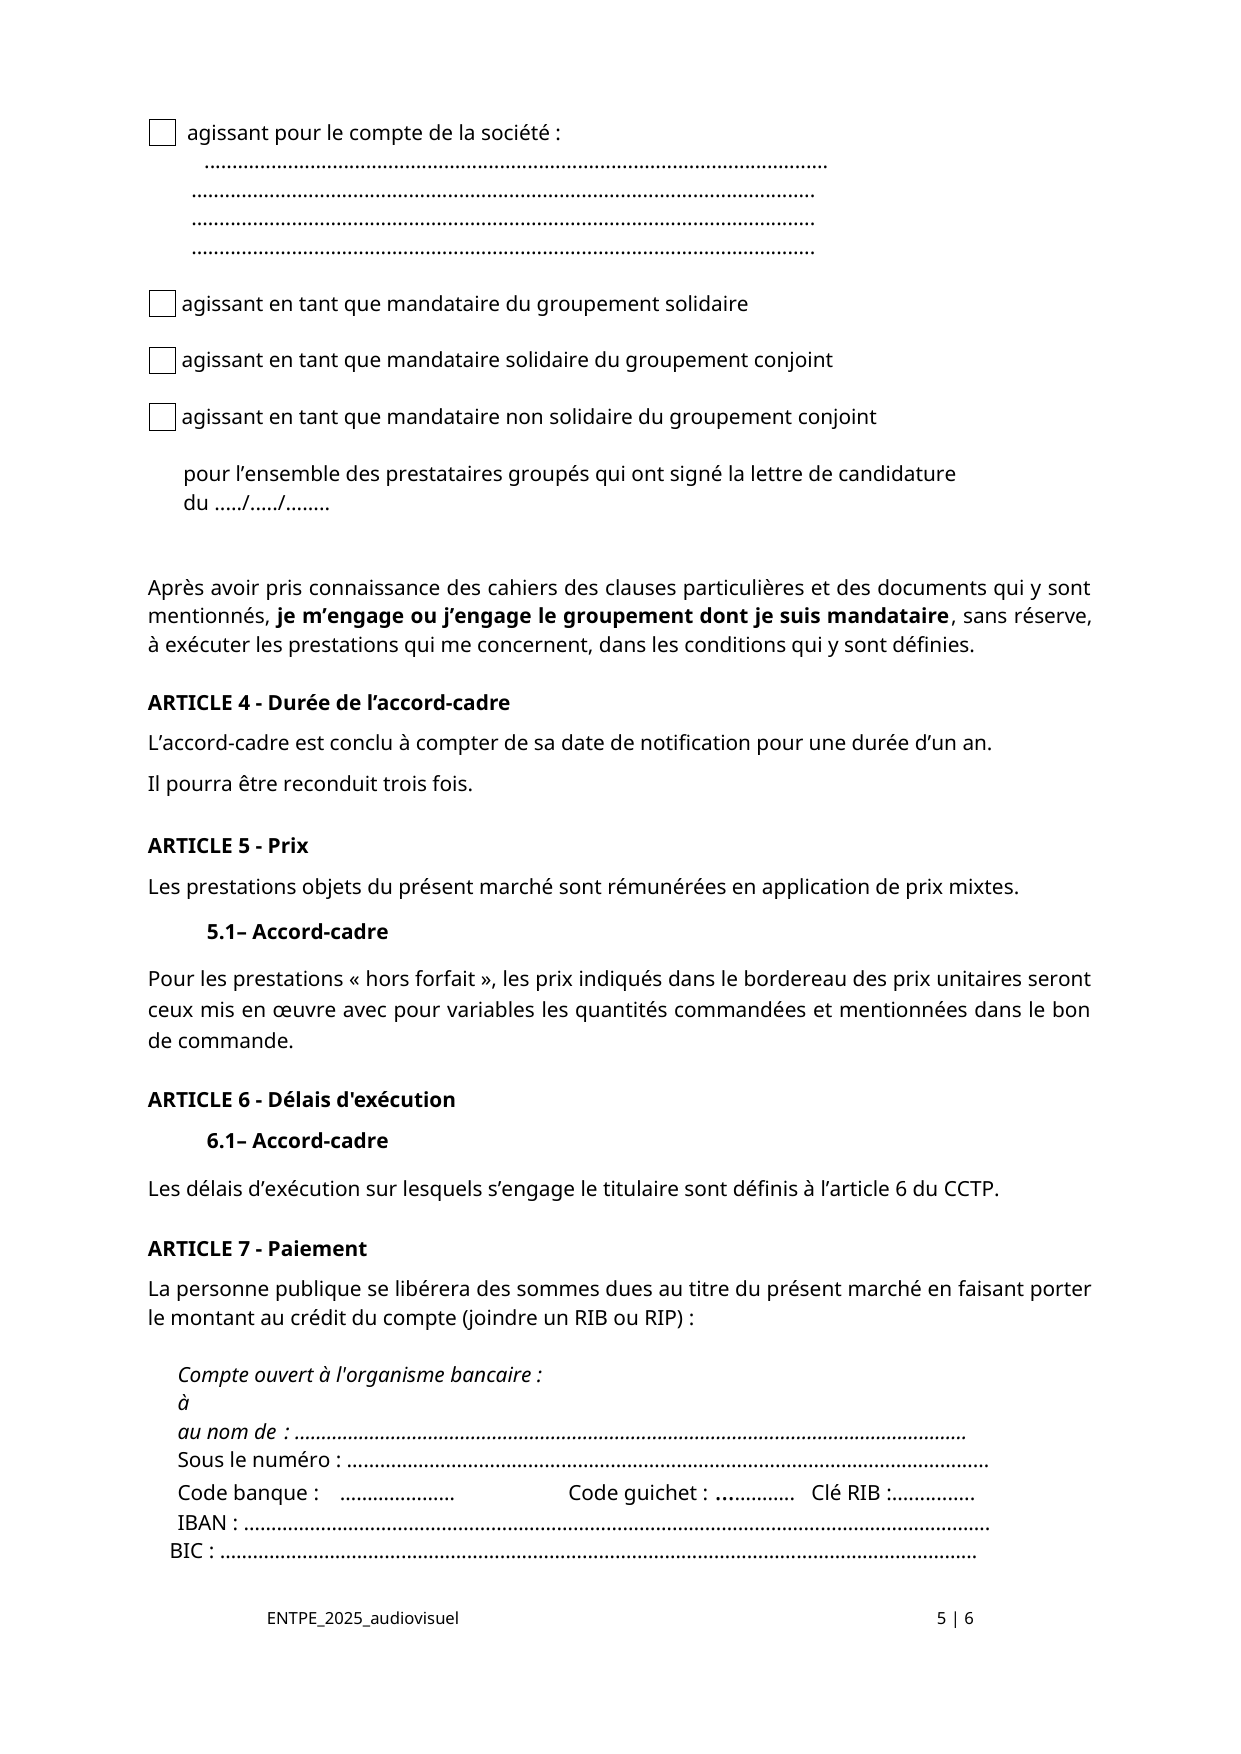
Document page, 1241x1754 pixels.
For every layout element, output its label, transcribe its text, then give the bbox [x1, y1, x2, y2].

subtitle ARTICLE 6 - Délais d'exécution [148, 1086, 1093, 1114]
text ................................................................................................................ [148, 175, 1093, 203]
text pour l’ensemble des prestataires groupés qui ont signé la lettre de candidature [183, 459, 1093, 488]
text 6.1– Accord-cadre [148, 1127, 1093, 1155]
text Il pourra être reconduit trois fois. [148, 769, 1093, 798]
text Après avoir pris connaissance des cahiers des clauses particulières et des documents qui y sont mentionnés, je m’engage ou j’engage le groupement dont je suis mandataire, sans réserve, à exécuter les prestations qui me concernent, dans les conditions qui y sont définies. [148, 573, 1093, 658]
text à [177, 1388, 1093, 1417]
text Les délais d’exécution sur lesquels s’engage le titulaire sont définis à l’article 6 du CCTP. [148, 1174, 1093, 1202]
text Code banque : ………………… Code guichet : ………….. Clé RIB :............... [177, 1474, 1093, 1508]
text agissant en tant que mandataire solidaire du groupement conjoint [148, 346, 1093, 374]
text Compte ouvert à l'organisme bancaire : [177, 1360, 1093, 1388]
text BIC : ………………………………………………………………………………………………………………………… [148, 1536, 1093, 1564]
text Sous le numéro : ……………………………………………………………………………………………………… [148, 1445, 1093, 1474]
text du ...../...../........ [183, 488, 1093, 516]
text La personne publique se libérera des sommes dues au titre du présent marché en faisant porter le montant au crédit du compte (joindre un RIB ou RIP) : [148, 1274, 1093, 1331]
text ................................................................................................................ [204, 147, 1093, 175]
subtitle ARTICLE 7 - Paiement [148, 1234, 1093, 1262]
subtitle ARTICLE 4 - Durée de l’accord-cadre [148, 688, 1093, 716]
text agissant pour le compte de la société : [148, 118, 1093, 147]
text L’accord-cadre est conclu à compter de sa date de notification pour une durée d’un an. [148, 728, 1093, 757]
text agissant en tant que mandataire non solidaire du groupement conjoint [148, 402, 1093, 431]
text IBAN : ………………………………………………………………………………………………………………………. [177, 1508, 1093, 1536]
subtitle ARTICLE 5 - Prix [148, 831, 1093, 860]
text 5.1– Accord-cadre [148, 917, 1093, 946]
text Les prestations objets du présent marché sont rémunérées en application de prix mixtes. [148, 872, 1093, 901]
text au nom de : ……………………………………………………………………………………………………………… [177, 1417, 1093, 1445]
text Pour les prestations « hors forfait », les prix indiqués dans le bordereau des prix unitaires seront ceux mis en œuvre avec pour variables les quantités commandées et mentionnées dans le bon de commande. [148, 964, 1093, 1054]
text agissant en tant que mandataire du groupement solidaire [148, 289, 1093, 317]
text ................................................................................................................ [148, 203, 1093, 232]
text ................................................................................................................ [148, 232, 1093, 260]
